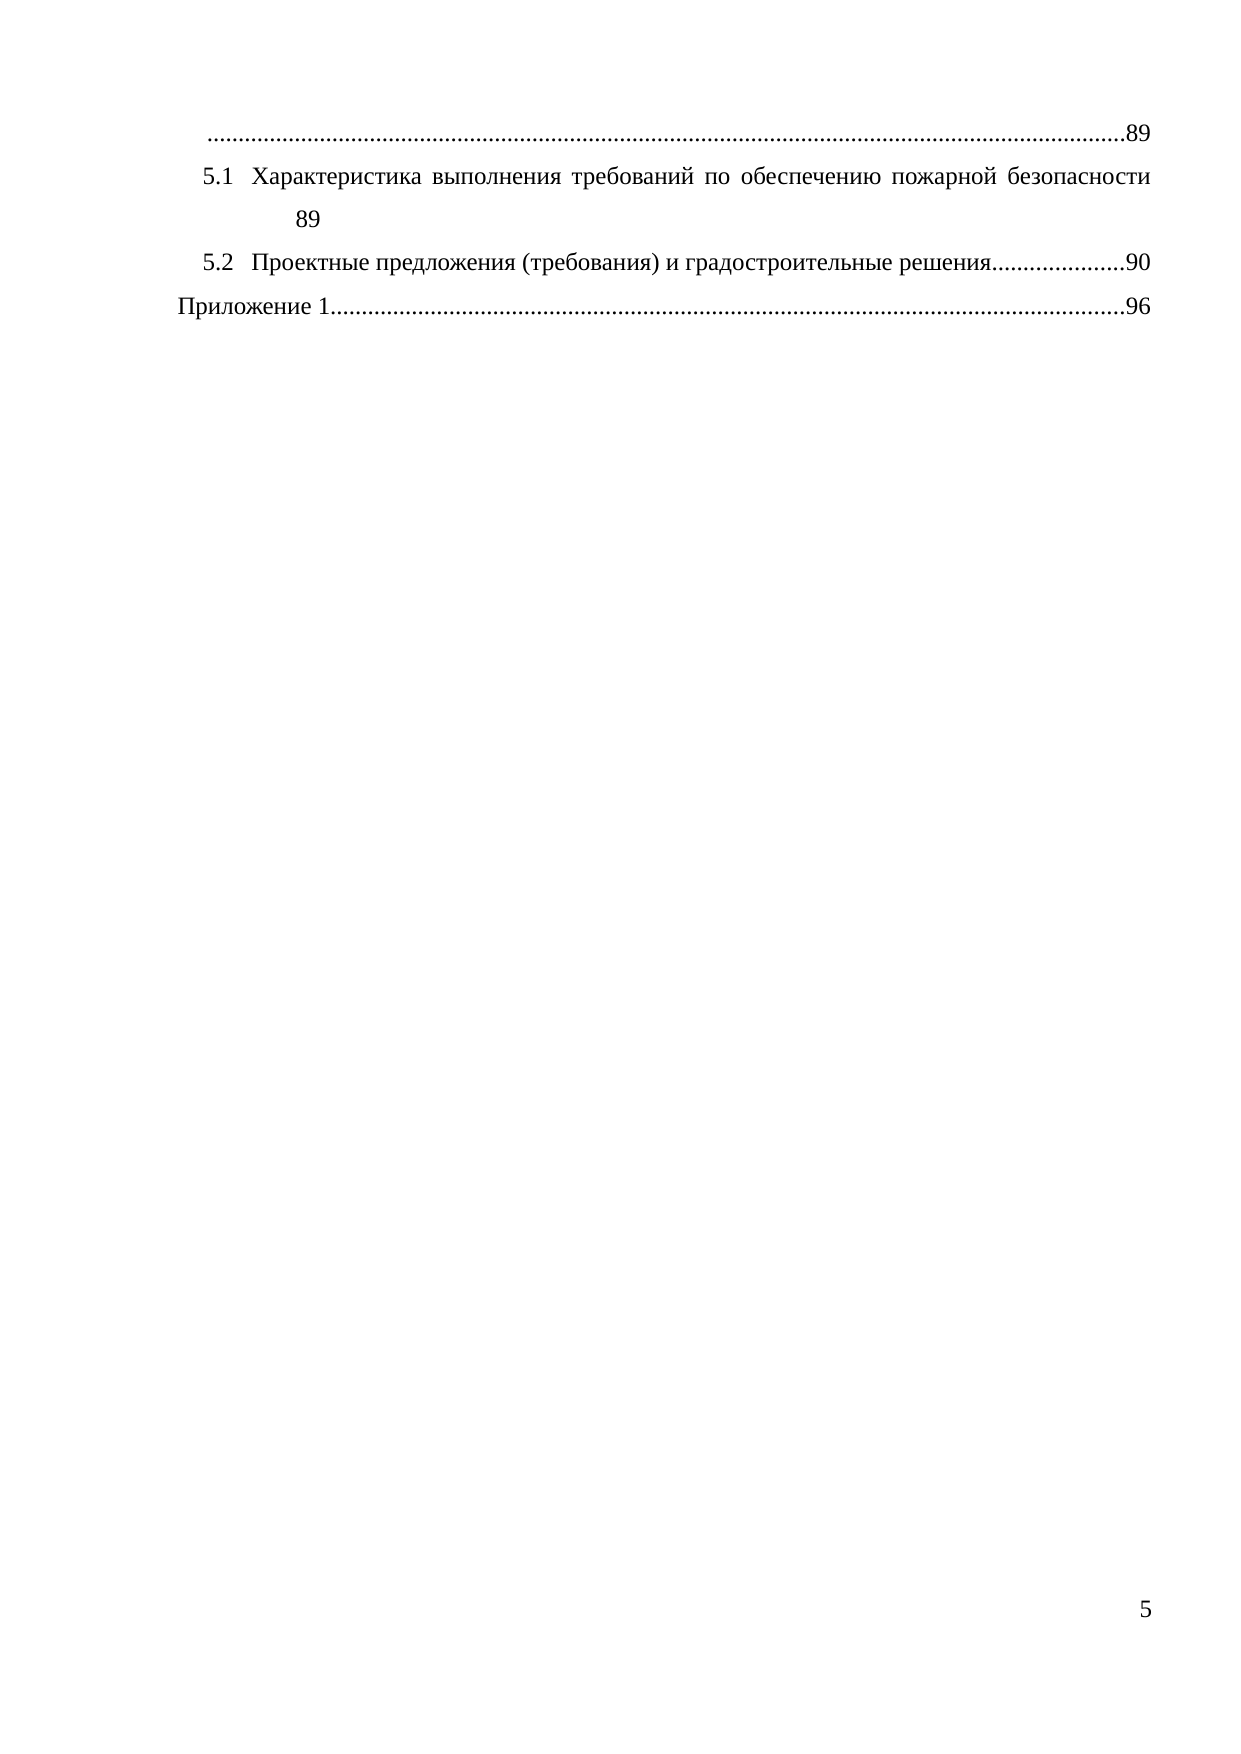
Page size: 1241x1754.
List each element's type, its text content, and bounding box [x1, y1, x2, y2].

text 5.2 Проектные предложения (требования) и градостроительные решения 90 [202, 247, 1152, 276]
text Приложение 1 96 [177, 291, 1152, 319]
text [177, 118, 1152, 147]
text 5.1 Характеристика выполнения требований по обеспечению пожарной безопасности 89 [202, 161, 1152, 233]
